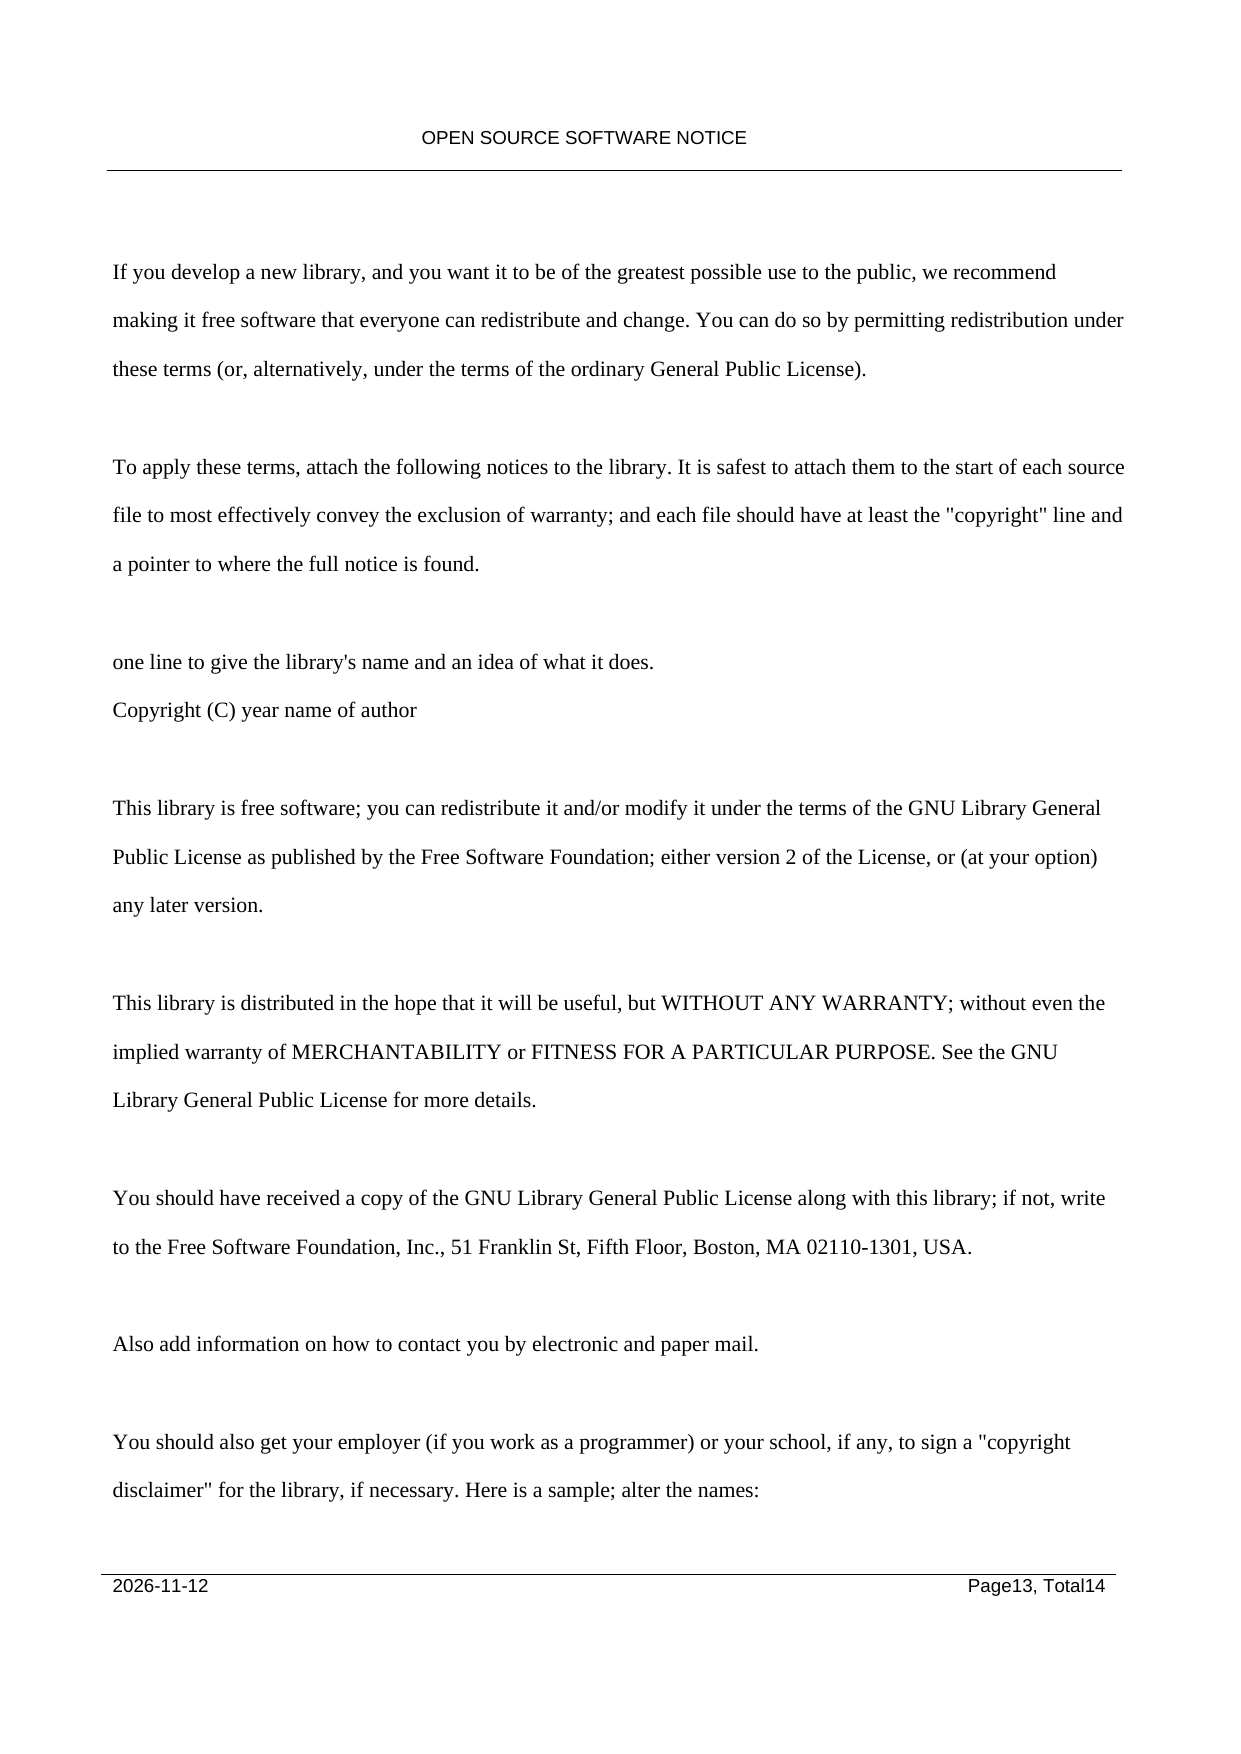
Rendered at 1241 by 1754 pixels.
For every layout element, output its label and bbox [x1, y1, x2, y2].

text [112, 206, 1128, 1506]
